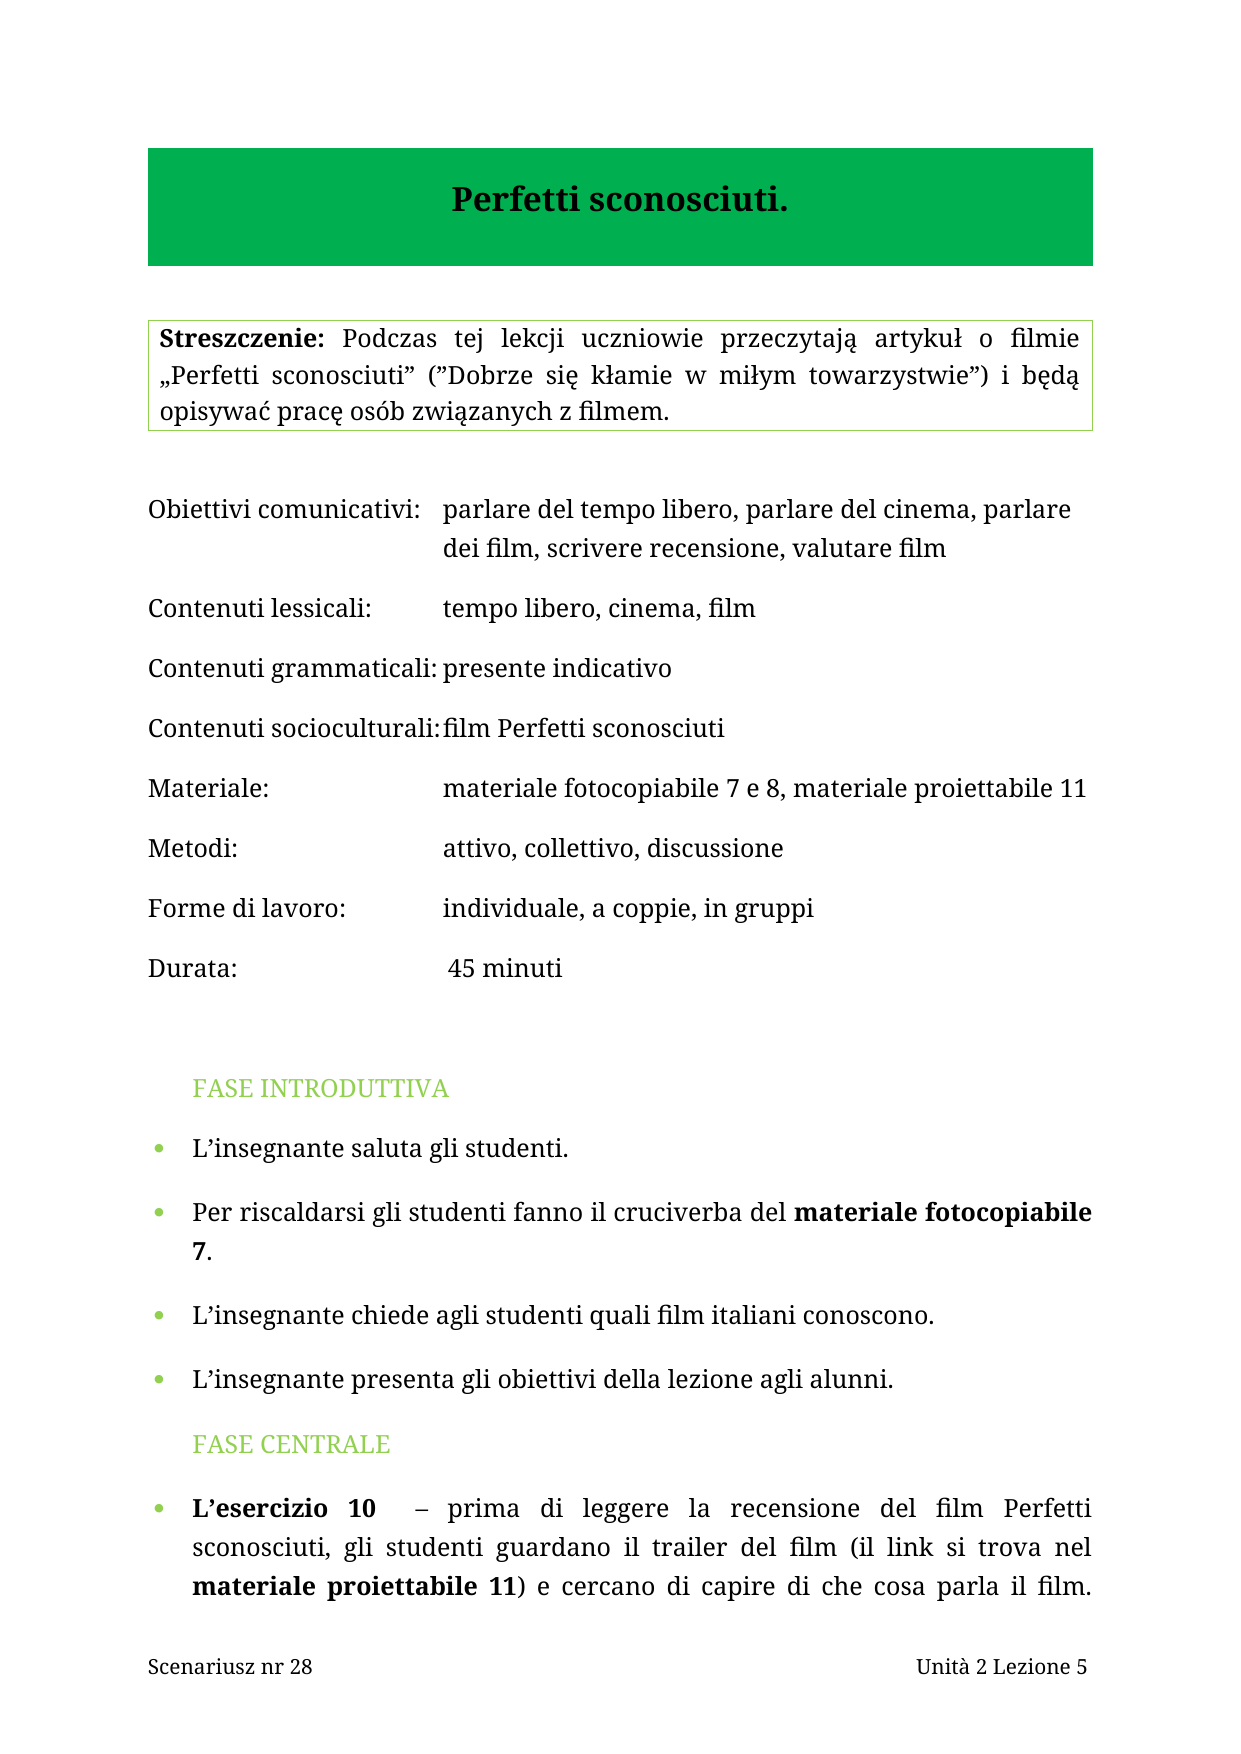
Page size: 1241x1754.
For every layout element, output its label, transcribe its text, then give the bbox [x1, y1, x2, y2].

text Forme di lavoro: individuale, a coppie, in gruppi [148, 890, 1093, 924]
text Contenuti lessicali: tempo libero, cinema, film [148, 590, 1093, 624]
table_header Perfetti sconosciuti. [148, 148, 1093, 266]
text Contenuti socioculturali: film Perfetti sconosciuti [148, 710, 1093, 744]
text Contenuti grammaticali: presente indicativo [148, 650, 1093, 684]
text FASE CENTRALE [192, 1426, 1093, 1460]
text Materiale: materiale fotocopiabile 7 e 8, materiale proiettabile 11 [148, 770, 1093, 804]
text Durata: 45 minuti [148, 950, 1093, 984]
table_header Streszczenie: Podczas tej lekcji uczniowie przeczytają artykuł o filmie „Perfetti sconosciuti” (”Dobrze się kłamie w miłym towarzystwie”) i będą opisywać pracę osób związanych z filmem. [149, 321, 1092, 430]
list Per riscaldarsi gli studenti fanno il cruciverba del materiale fotocopiabile 7. [154, 1194, 1093, 1268]
list L’insegnante presenta gli obiettivi della lezione agli alunni. [154, 1362, 1093, 1396]
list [154, 1490, 1093, 1603]
list L’insegnante saluta gli studenti. [154, 1130, 1093, 1164]
text Metodi: attivo, collettivo, discussione [148, 830, 1093, 864]
list L’insegnante chiede agli studenti quali film italiani conoscono. [154, 1298, 1093, 1332]
text FASE INTRODUTTIVA [148, 1070, 1093, 1104]
text Obiettivi comunicativi: parlare del tempo libero, parlare del cinema, parlare dei film, scrivere recensione, valutare film [148, 491, 1093, 564]
